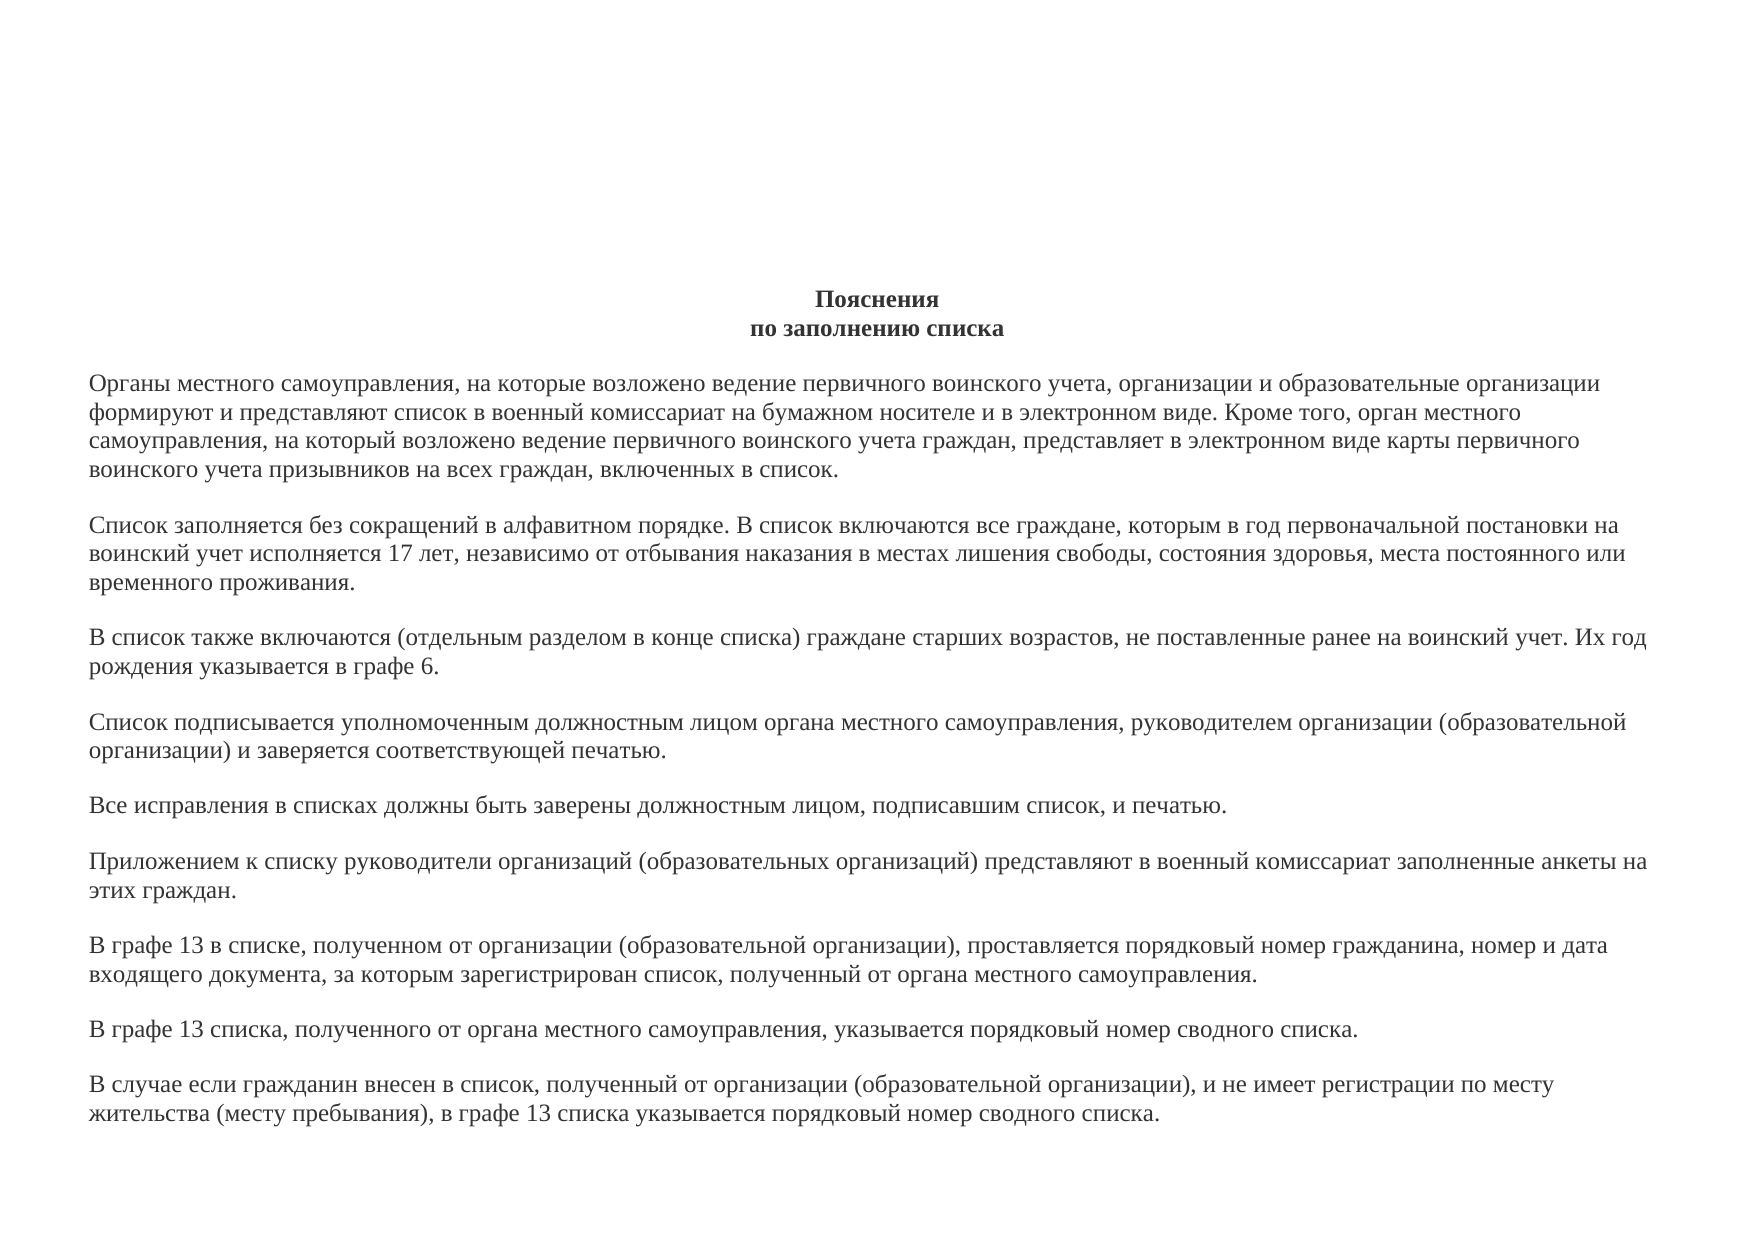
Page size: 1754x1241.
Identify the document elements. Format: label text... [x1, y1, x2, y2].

text Органы местного самоуправления, на которые возложено ведение первичного воинского учета, организации и образовательные организации формируют и представляют список в военный комиссариат на бумажном носителе и в электронном виде. Кроме того, орган местного самоуправления, на который возложено ведение первичного воинского учета граждан, представляет в электронном виде карты первичного воинского учета призывников на всех граждан, включенных в список. [88, 368, 1665, 483]
text В список также включаются (отдельным разделом в конце списка) граждане старших возрастов, не поставленные ранее на воинский учет. Их год рождения указывается в графе 6. [88, 622, 1665, 680]
text Список заполняется без сокращений в алфавитном порядке. В список включаются все граждане, которым в год первоначальной постановки на воинский учет исполняется 17 лет, независимо от отбывания наказания в местах лишения свободы, состояния здоровья, места постоянного или временного проживания. [88, 510, 1665, 596]
text В графе 13 списка, полученного от органа местного самоуправления, указывается порядковый номер сводного списка. [88, 1014, 1665, 1043]
text Пояснения по заполнению списка [88, 284, 1665, 342]
text В графе 13 в списке, полученном от организации (образовательной организации), проставляется порядковый номер гражданина, номер и дата входящего документа, за которым зарегистрирован список, полученный от органа местного самоуправления. [88, 930, 1665, 987]
text Список подписывается уполномоченным должностным лицом органа местного самоуправления, руководителем организации (образовательной организации) и заверяется соответствующей печатью. [88, 707, 1665, 764]
text В случае если гражданин внесен в список, полученный от организации (образовательной организации), и не имеет регистрации по месту жительства (месту пребывания), в графе 13 списка указывается порядковый номер сводного списка. [88, 1069, 1665, 1127]
text Все исправления в списках должны быть заверены должностным лицом, подписавшим список, и печатью. [88, 791, 1665, 819]
text Приложением к списку руководители организаций (образовательных организаций) представляют в военный комиссариат заполненные анкеты на этих граждан. [88, 846, 1665, 903]
